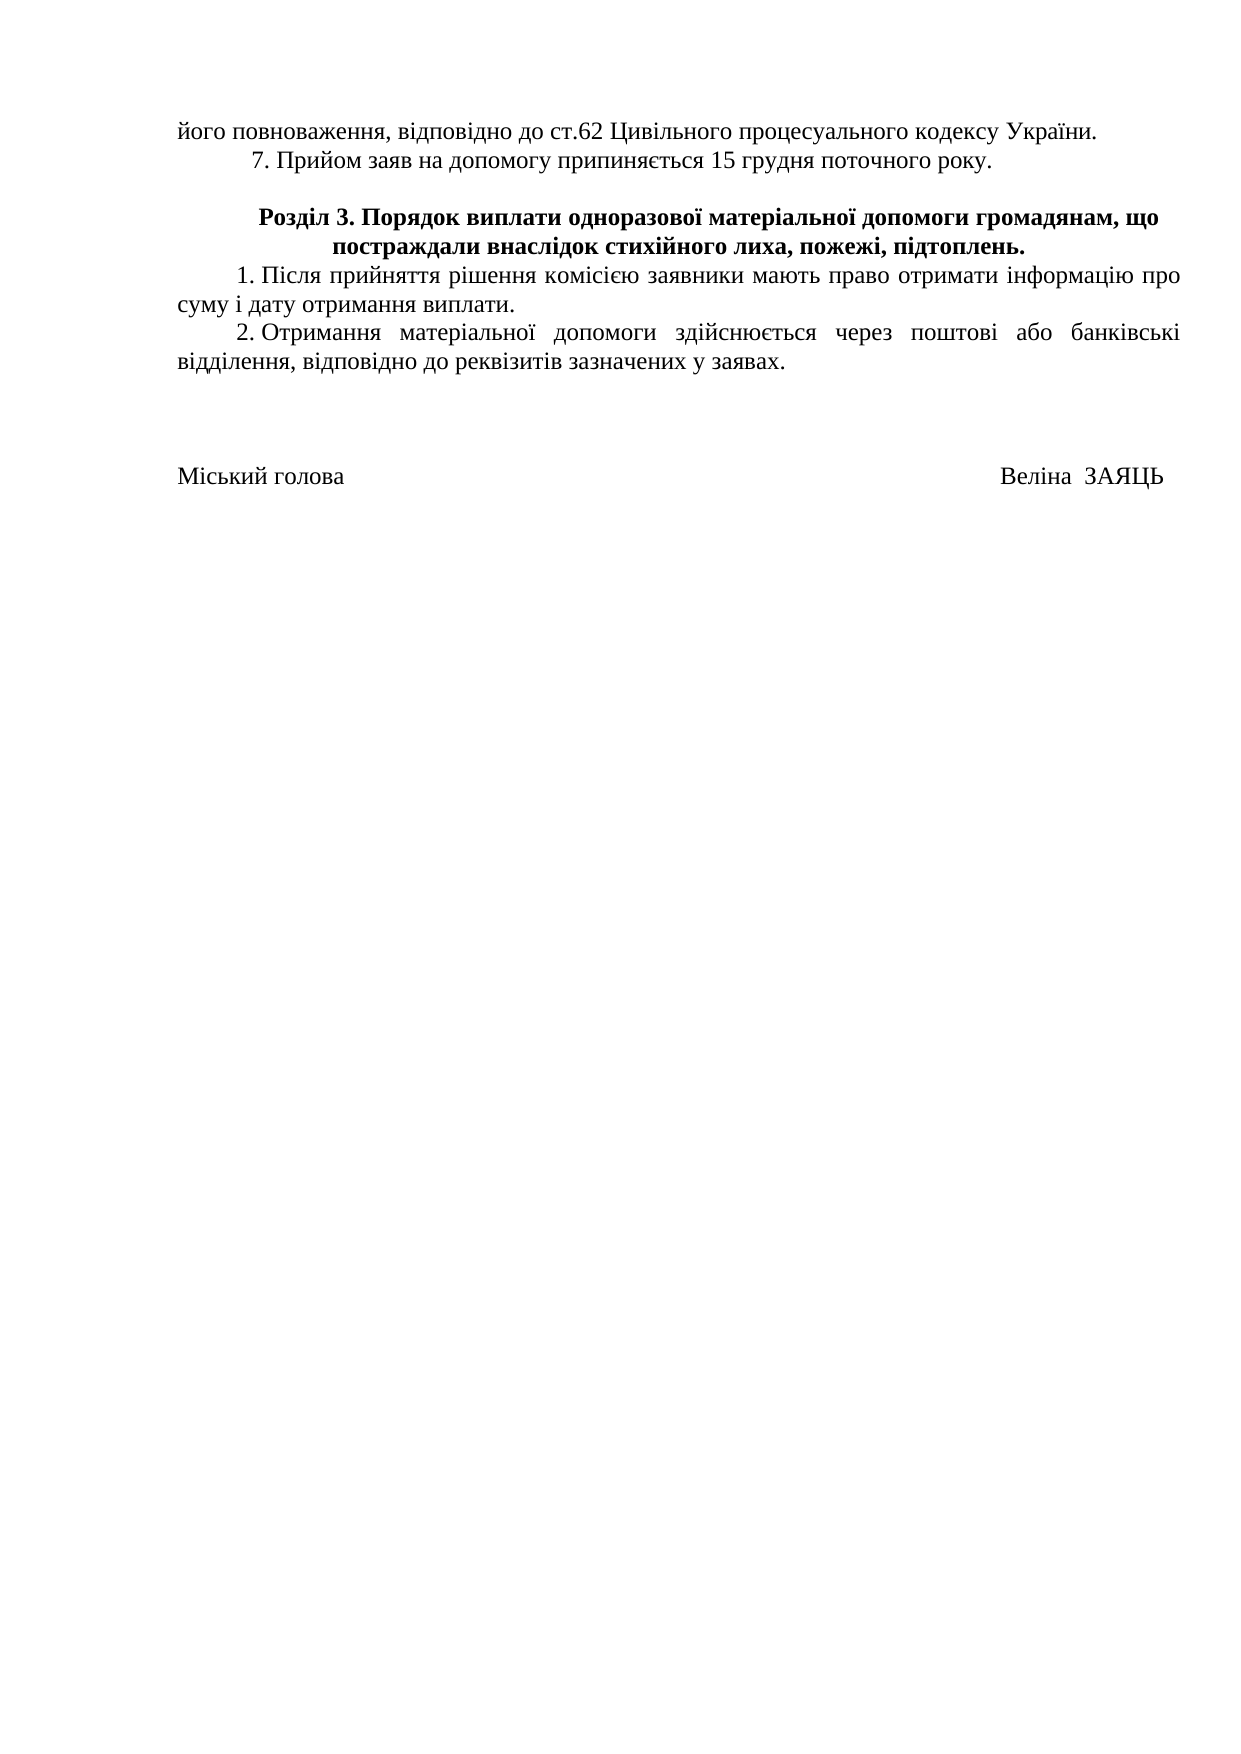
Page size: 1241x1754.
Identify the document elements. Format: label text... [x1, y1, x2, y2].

list Після прийняття рішення комісією заявники мають право отримати інформацію про суму і дату отримання виплати. [177, 260, 1181, 317]
subtitle Розділ 3. Порядок виплати одноразової матеріальної допомоги громадянам, що постраждали внаслідок стихійного лиха, пожежі, підтоплень. [258, 202, 1196, 260]
text його повноваження, відповідно до ст.62 Цивільного процесуального кодексу України. [177, 116, 1196, 145]
list Прийом заяв на допомогу припиняється 15 грудня поточного року. [251, 145, 1196, 174]
list Отримання матеріальної допомоги здійснюється через поштові або банківські відділення, відповідно до реквізитів зазначених у заявах. [177, 317, 1181, 375]
text Міський голова Веліна ЗАЯЦЬ [177, 461, 1196, 490]
